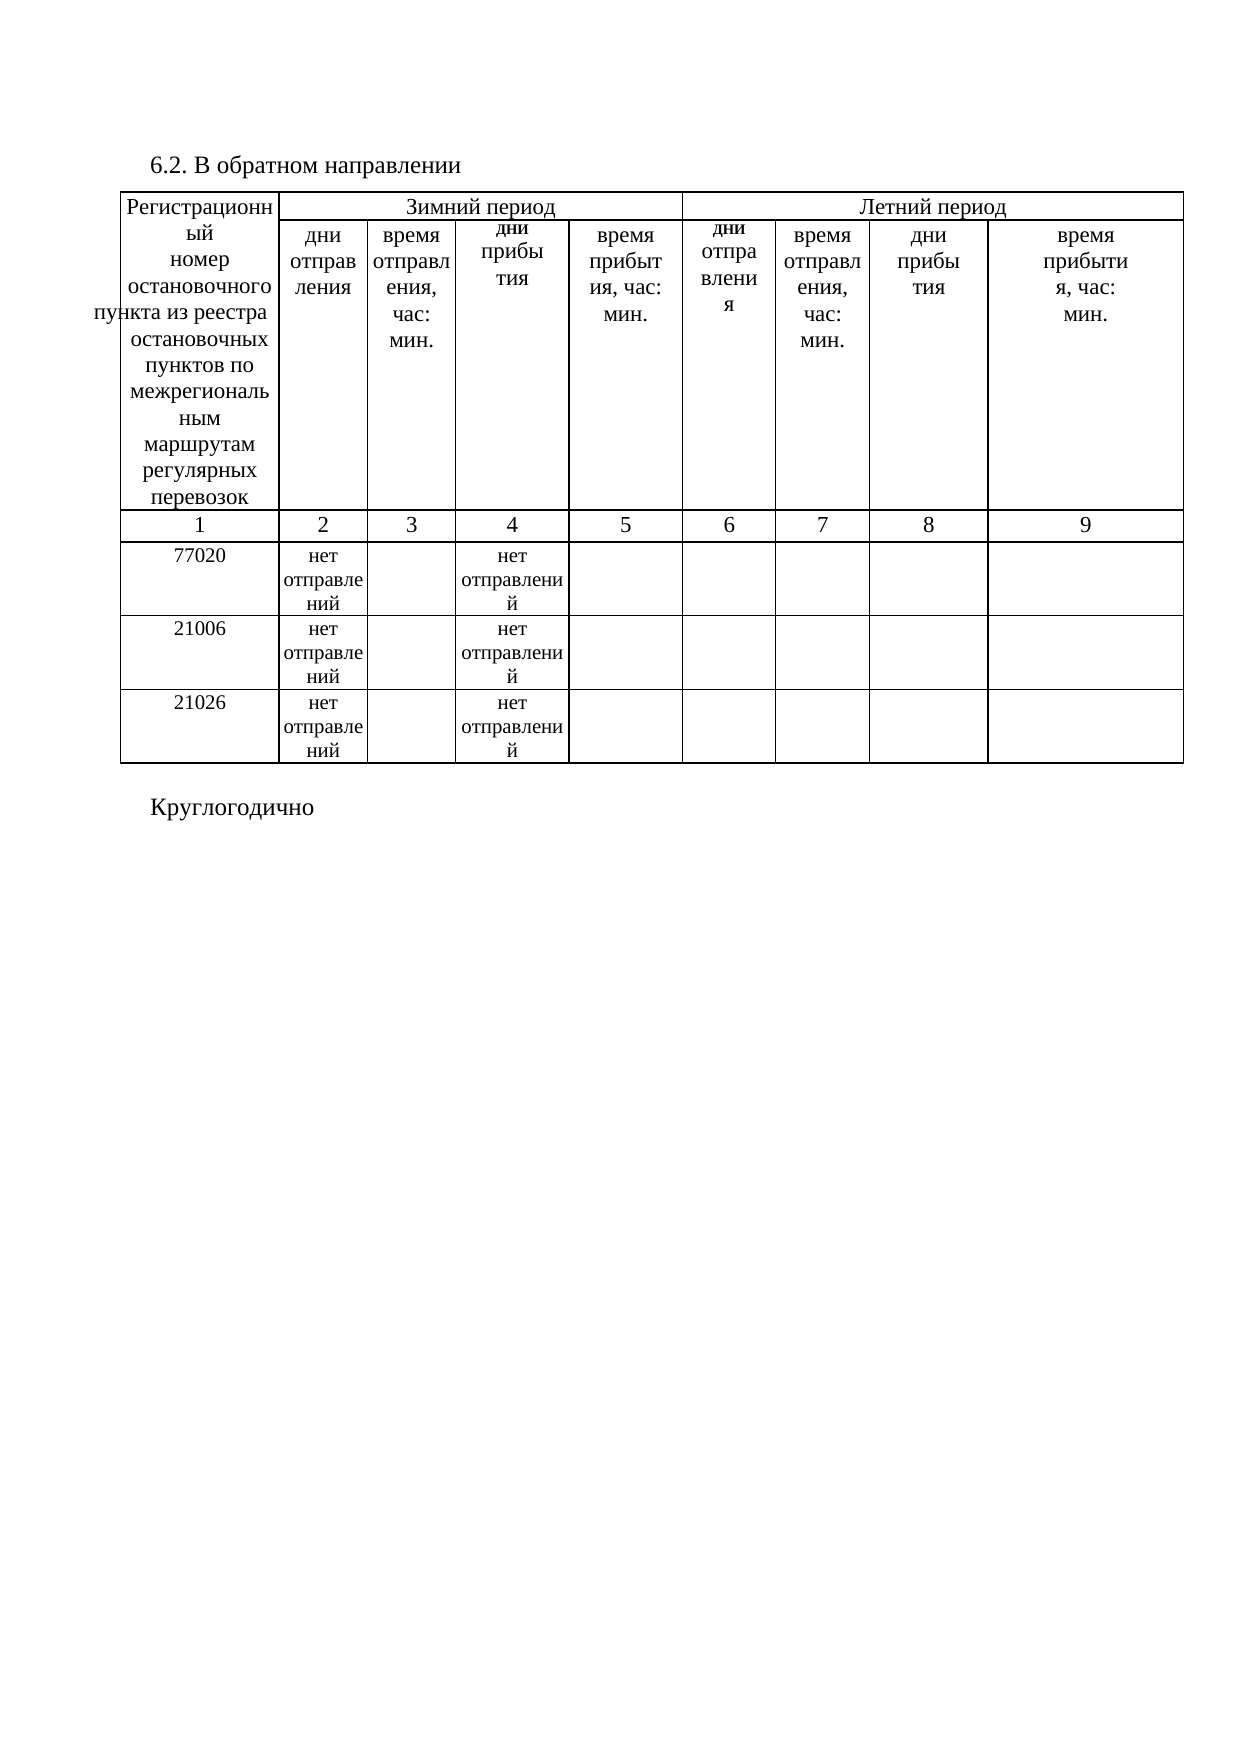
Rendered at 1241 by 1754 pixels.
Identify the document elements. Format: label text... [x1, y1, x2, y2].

table_cell время прибыт ия, час: мин. [570, 221, 682, 509]
table_cell [570, 616, 682, 688]
table_cell [683, 616, 775, 688]
table_cell [683, 543, 775, 615]
table_cell [570, 690, 682, 762]
table_cell 4 [456, 511, 568, 541]
table_cell нет отправлений [280, 616, 367, 688]
table_cell нет отправлений [280, 543, 367, 615]
text Круглогодично [150, 792, 1090, 821]
table_cell [989, 616, 1183, 688]
table_cell [776, 690, 869, 762]
table_cell 3 [368, 511, 455, 541]
table_cell [989, 543, 1183, 615]
table_cell 2 [280, 511, 367, 541]
table_cell 21026 [121, 690, 278, 762]
table_cell 9 [989, 511, 1183, 541]
table_cell нет отправлений [456, 543, 568, 615]
table_cell дни отправ ления [280, 221, 367, 509]
table_cell нет отправлений [456, 616, 568, 688]
text 6.2. В обратном направлении [150, 150, 1090, 179]
table_cell 8 [870, 511, 987, 541]
table_cell нет отправлений [456, 690, 568, 762]
table_cell 77020 [121, 543, 278, 615]
table_cell время отправл ения, час: мин. [776, 221, 869, 509]
table_header Зимний период [280, 193, 682, 219]
table_cell [776, 616, 869, 688]
table_cell нет отправлений [280, 690, 367, 762]
table_cell 6 [683, 511, 775, 541]
table_cell [870, 690, 987, 762]
table_cell ДНИ отпра влени я [683, 221, 775, 509]
table_cell [870, 616, 987, 688]
table_cell [683, 690, 775, 762]
table_cell ДНИ прибы тия [456, 221, 568, 509]
table_cell [570, 543, 682, 615]
table_cell [870, 543, 987, 615]
table_cell 21006 [121, 616, 278, 688]
table_cell 5 [570, 511, 682, 541]
table_cell время прибыти я, час: мин. [989, 221, 1183, 509]
table_cell дни прибы тия [870, 221, 987, 509]
table_cell [368, 616, 455, 688]
table_cell [776, 543, 869, 615]
table_cell [989, 690, 1183, 762]
table_cell 7 [776, 511, 869, 541]
table_header Летний период [683, 193, 1183, 219]
table_cell время отправл ения, час: мин. [368, 221, 455, 509]
table_cell 1 [121, 511, 278, 541]
table_cell [368, 690, 455, 762]
table_cell [368, 543, 455, 615]
table_header Регистрационный номер остановочного пункта из реестра остановочных пунктов по межрегиональным маршрутам регулярных перевозок [121, 193, 278, 509]
